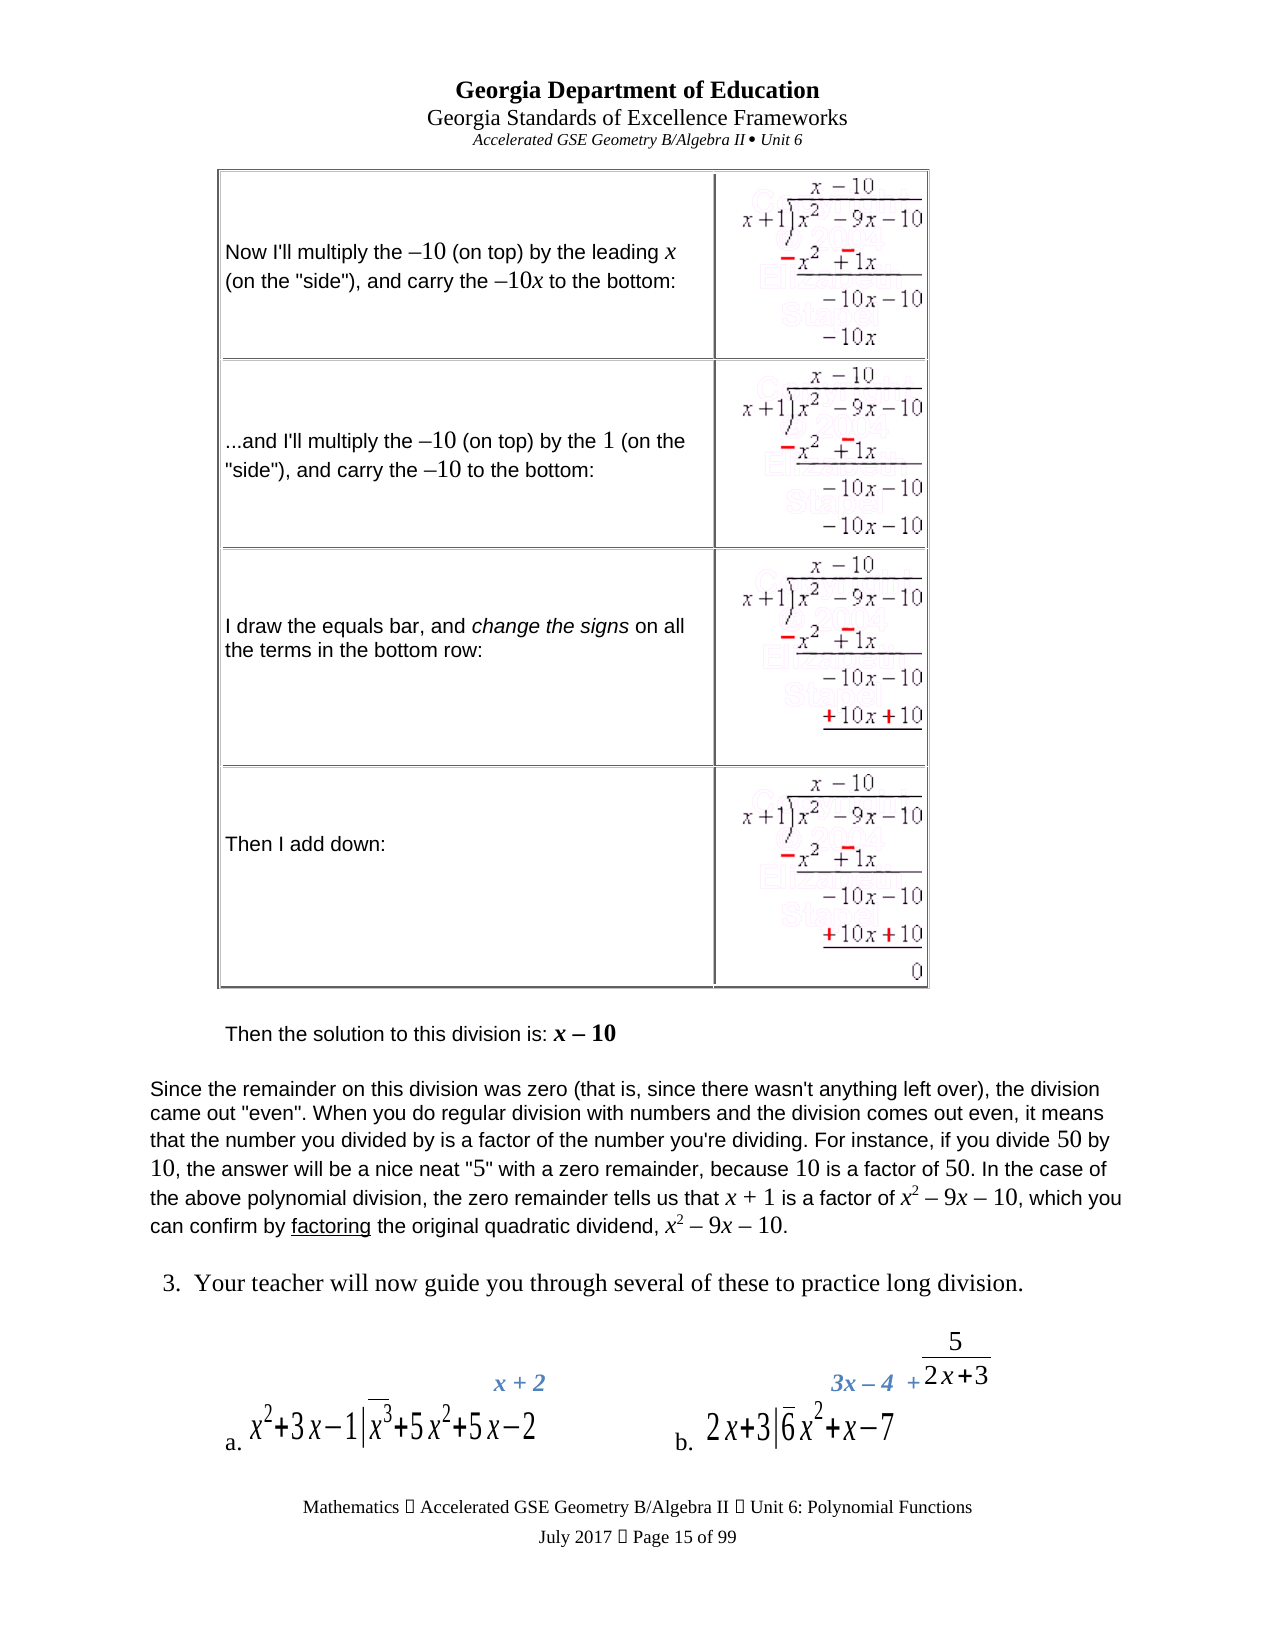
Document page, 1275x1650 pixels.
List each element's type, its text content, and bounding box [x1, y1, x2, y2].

text Since the remainder on this division was zero (that is, since there wasn't anything left over), the division came out "even". When you do regular division with numbers and the division comes out even, it means that the number you divided by is a factor of the number you're dividing. For instance, if you divide 50 by 10, the answer will be a nice neat "5" with a zero remainder, because 10 is a factor of 50. In the case of the above polynomial division, the zero remainder tells us that x + 1 is a factor of x2 – 9x – 10, which you can confirm by factoring the original quadratic dividend, x2 – 9x – 10. [150, 1076, 1125, 1239]
text a. b. [150, 1396, 1125, 1456]
table_cell Now I'll multiply the –10 (on top) by the leading x (on the "side"), and carry the –10x to the bottom: [221, 170, 714, 358]
text Then the solution to this division is: x – 10 [225, 1018, 1125, 1047]
table_cell I draw the equals bar, and change the signs on all the terms in the bottom row: [219, 547, 714, 765]
table_cell Then I add down: [219, 765, 714, 986]
picture [742, 367, 922, 534]
picture [742, 556, 922, 730]
text 3. Your teacher will now guide you through several of these to practice long division. [150, 1268, 1125, 1297]
text x + 2 3x – 4 + [150, 1326, 1125, 1396]
table_cell [714, 172, 927, 358]
table_cell [714, 358, 928, 547]
table_cell ...and I'll multiply the –10 (on top) by the 1 (on the "side"), and carry the –10 to the bottom: [219, 358, 714, 547]
table_cell [714, 765, 928, 986]
picture [742, 774, 922, 980]
picture [742, 178, 922, 345]
table_cell [714, 547, 928, 765]
